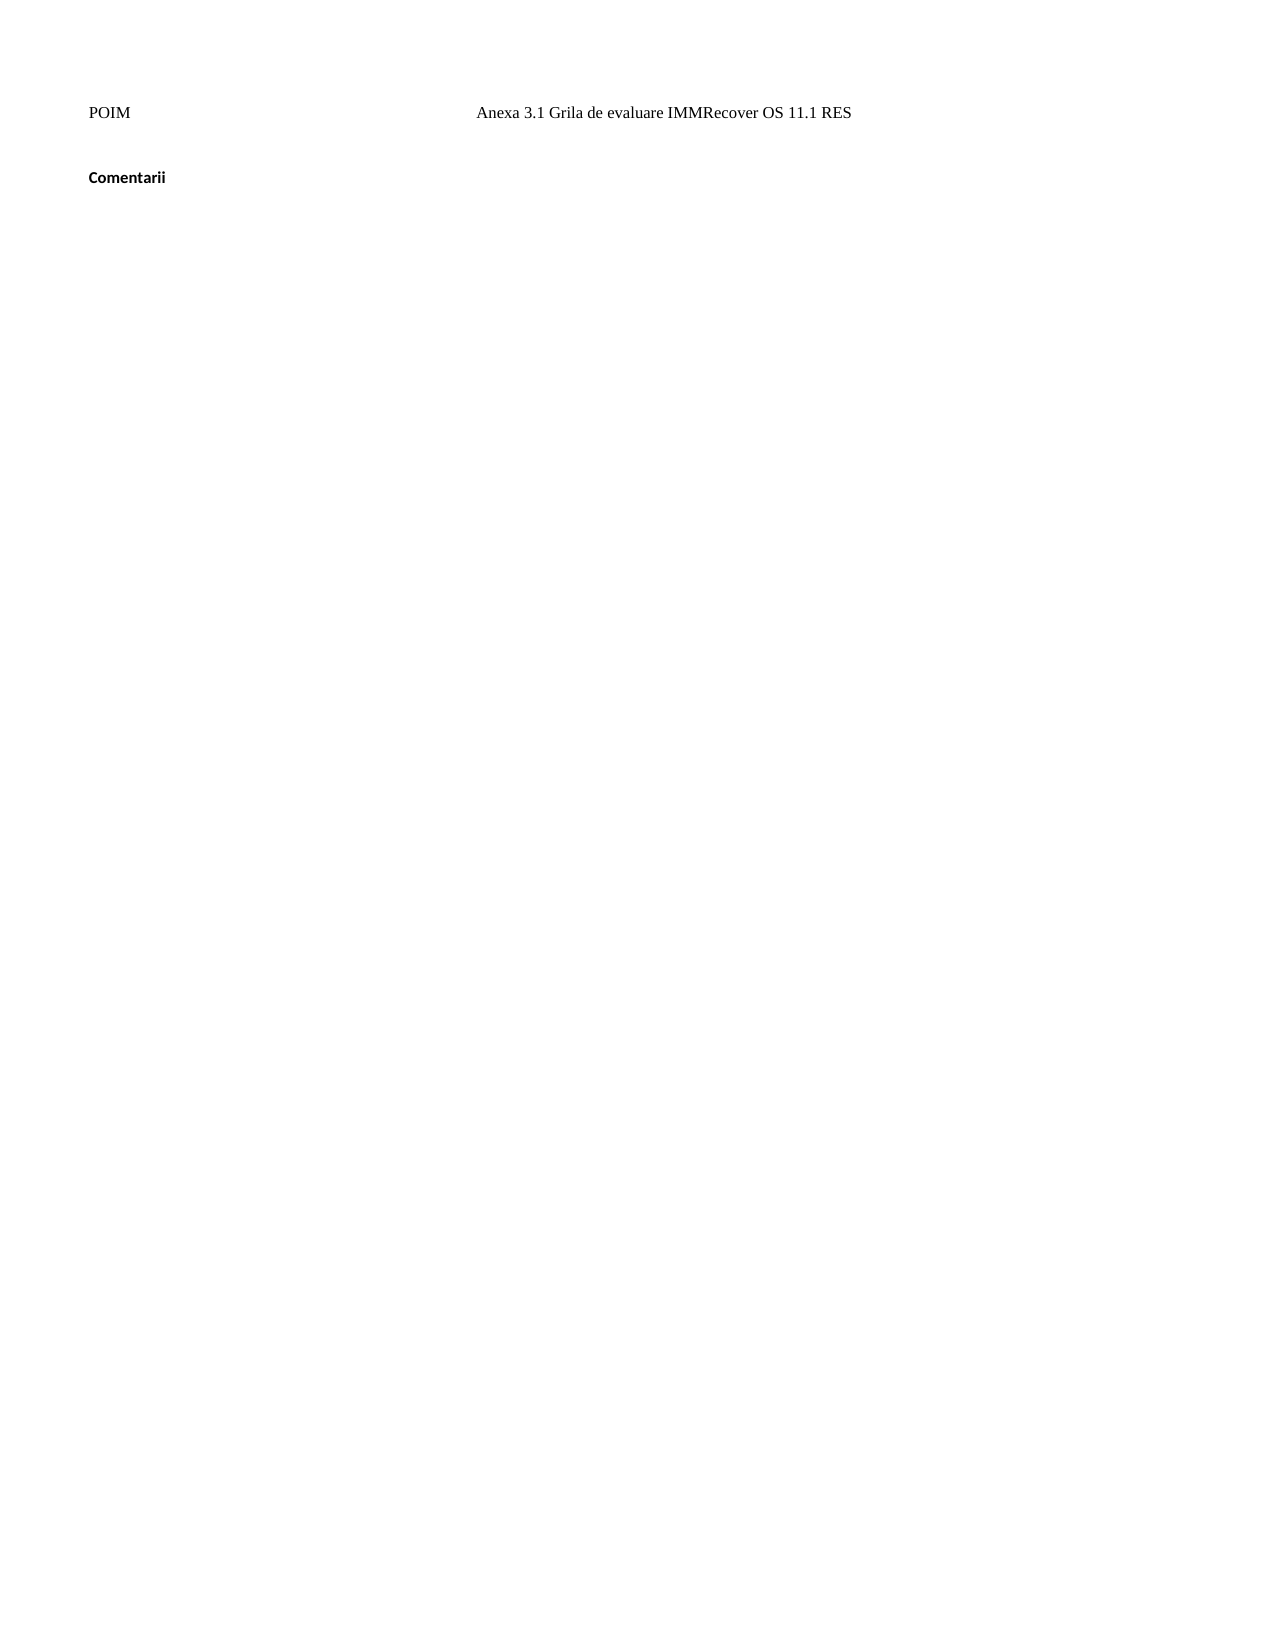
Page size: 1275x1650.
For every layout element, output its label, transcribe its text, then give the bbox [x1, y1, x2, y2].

text Comentarii [89, 167, 1172, 187]
